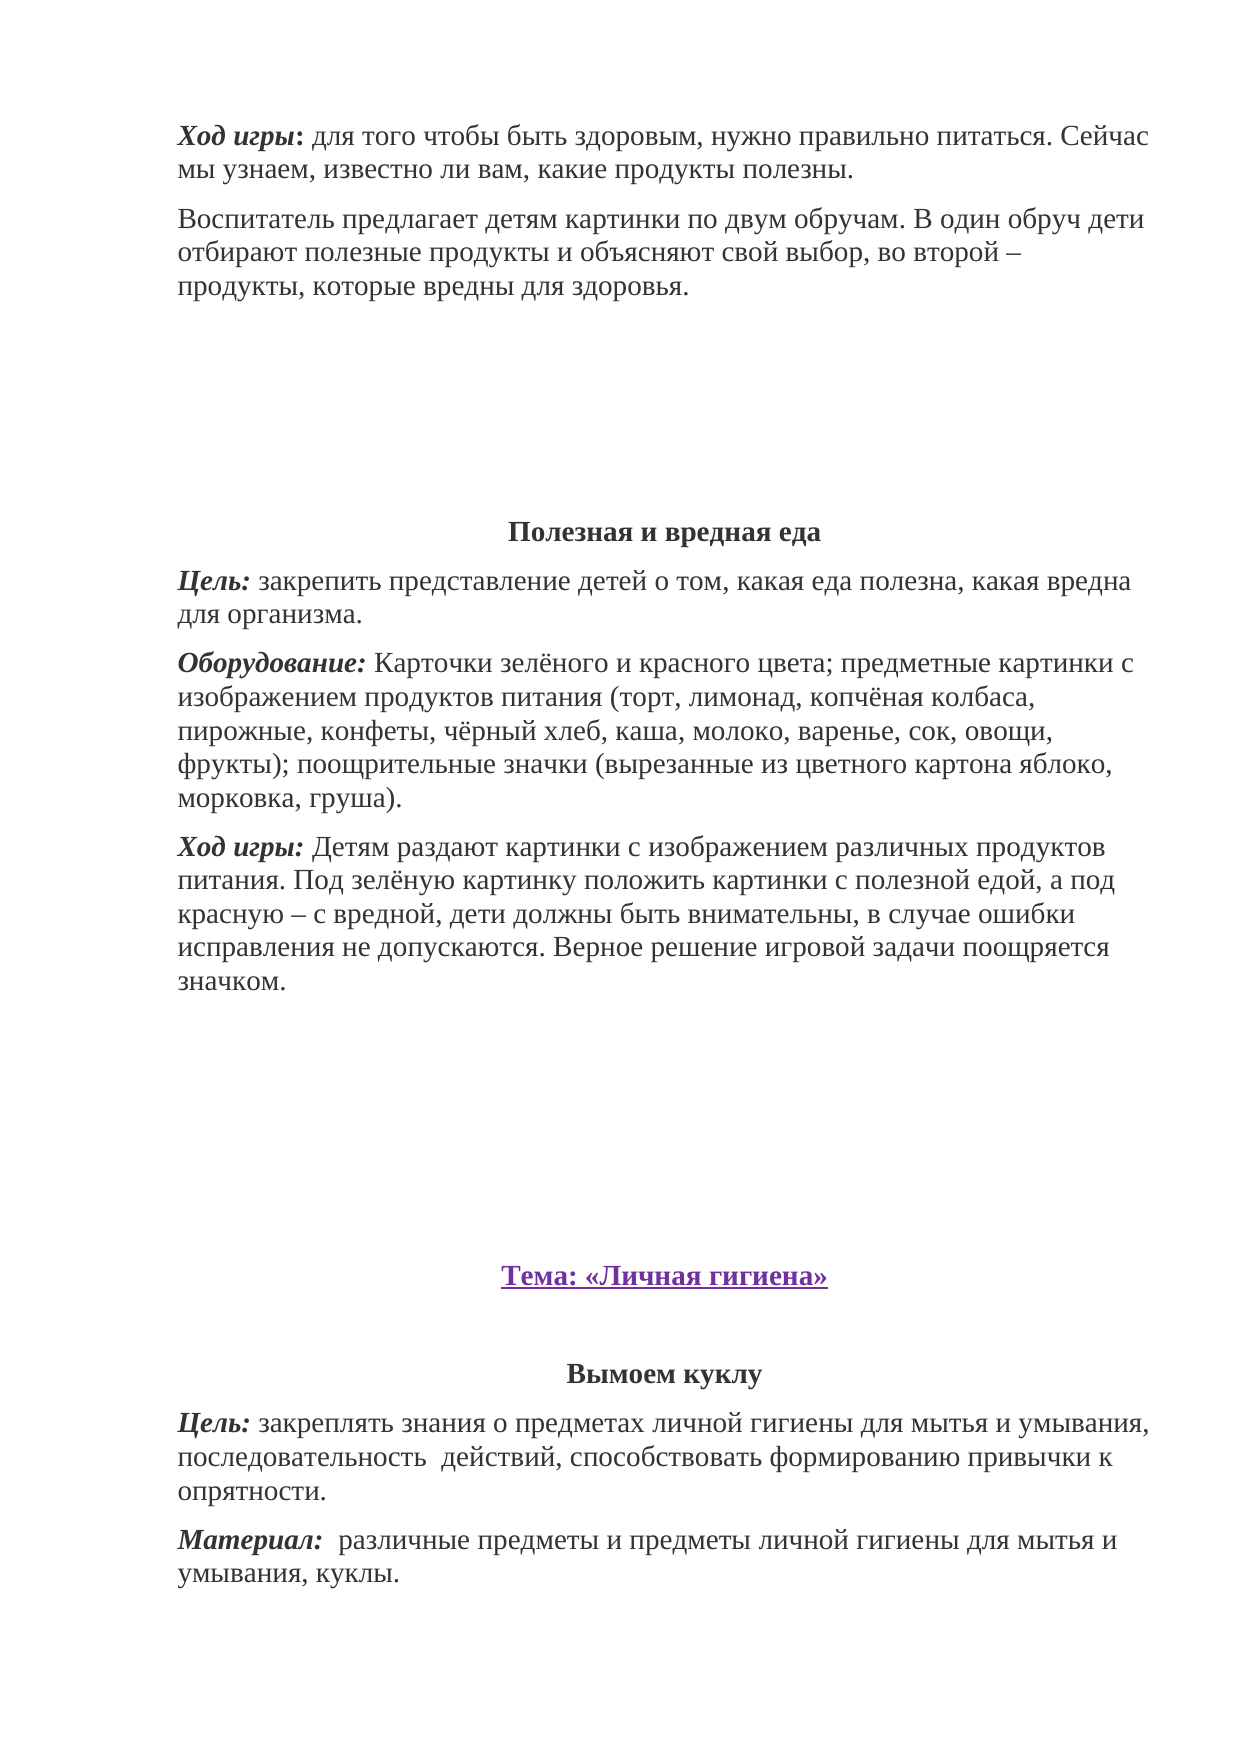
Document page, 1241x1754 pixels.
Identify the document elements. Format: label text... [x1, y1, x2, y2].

text Цель: закреплять знания о предметах личной гигиены для мытья и умывания, последовательность действий, способствовать формированию привычки к опрятности. [177, 1406, 1152, 1506]
text Воспитатель предлагает детям картинки по двум обручам. В один обруч дети отбирают полезные продукты и объясняют свой выбор, во второй – продукты, которые вредны для здоровья. [177, 201, 1152, 301]
text Тема: «Личная гигиена» [177, 1258, 1152, 1292]
text Оборудование: Карточки зелёного и красного цвета; предметные картинки с изображением продуктов питания (торт, лимонад, копчёная колбаса, пирожные, конфеты, чёрный хлеб, каша, молоко, варенье, сок, овощи, фрукты); поощрительные значки (вырезанные из цветного картона яблоко, морковка, груша). [177, 646, 1152, 813]
text Материал: различные предметы и предметы личной гигиены для мытья и умывания, куклы. [177, 1522, 1152, 1589]
text Ход игры: для того чтобы быть здоровым, нужно правильно питаться. Сейчас мы узнаем, известно ли вам, какие продукты полезны. [177, 118, 1152, 185]
text Полезная и вредная еда [177, 514, 1152, 547]
text Цель: закрепить представление детей о том, какая еда полезна, какая вредна для организма. [177, 563, 1152, 630]
text Вымоем куклу [177, 1356, 1152, 1390]
text Ход игры: Детям раздают картинки с изображением различных продуктов питания. Под зелёную картинку положить картинки с полезной едой, а под красную – с вредной, дети должны быть внимательны, в случае ошибки исправления не допускаются. Верное решение игровой задачи поощряется значком. [177, 829, 1152, 997]
